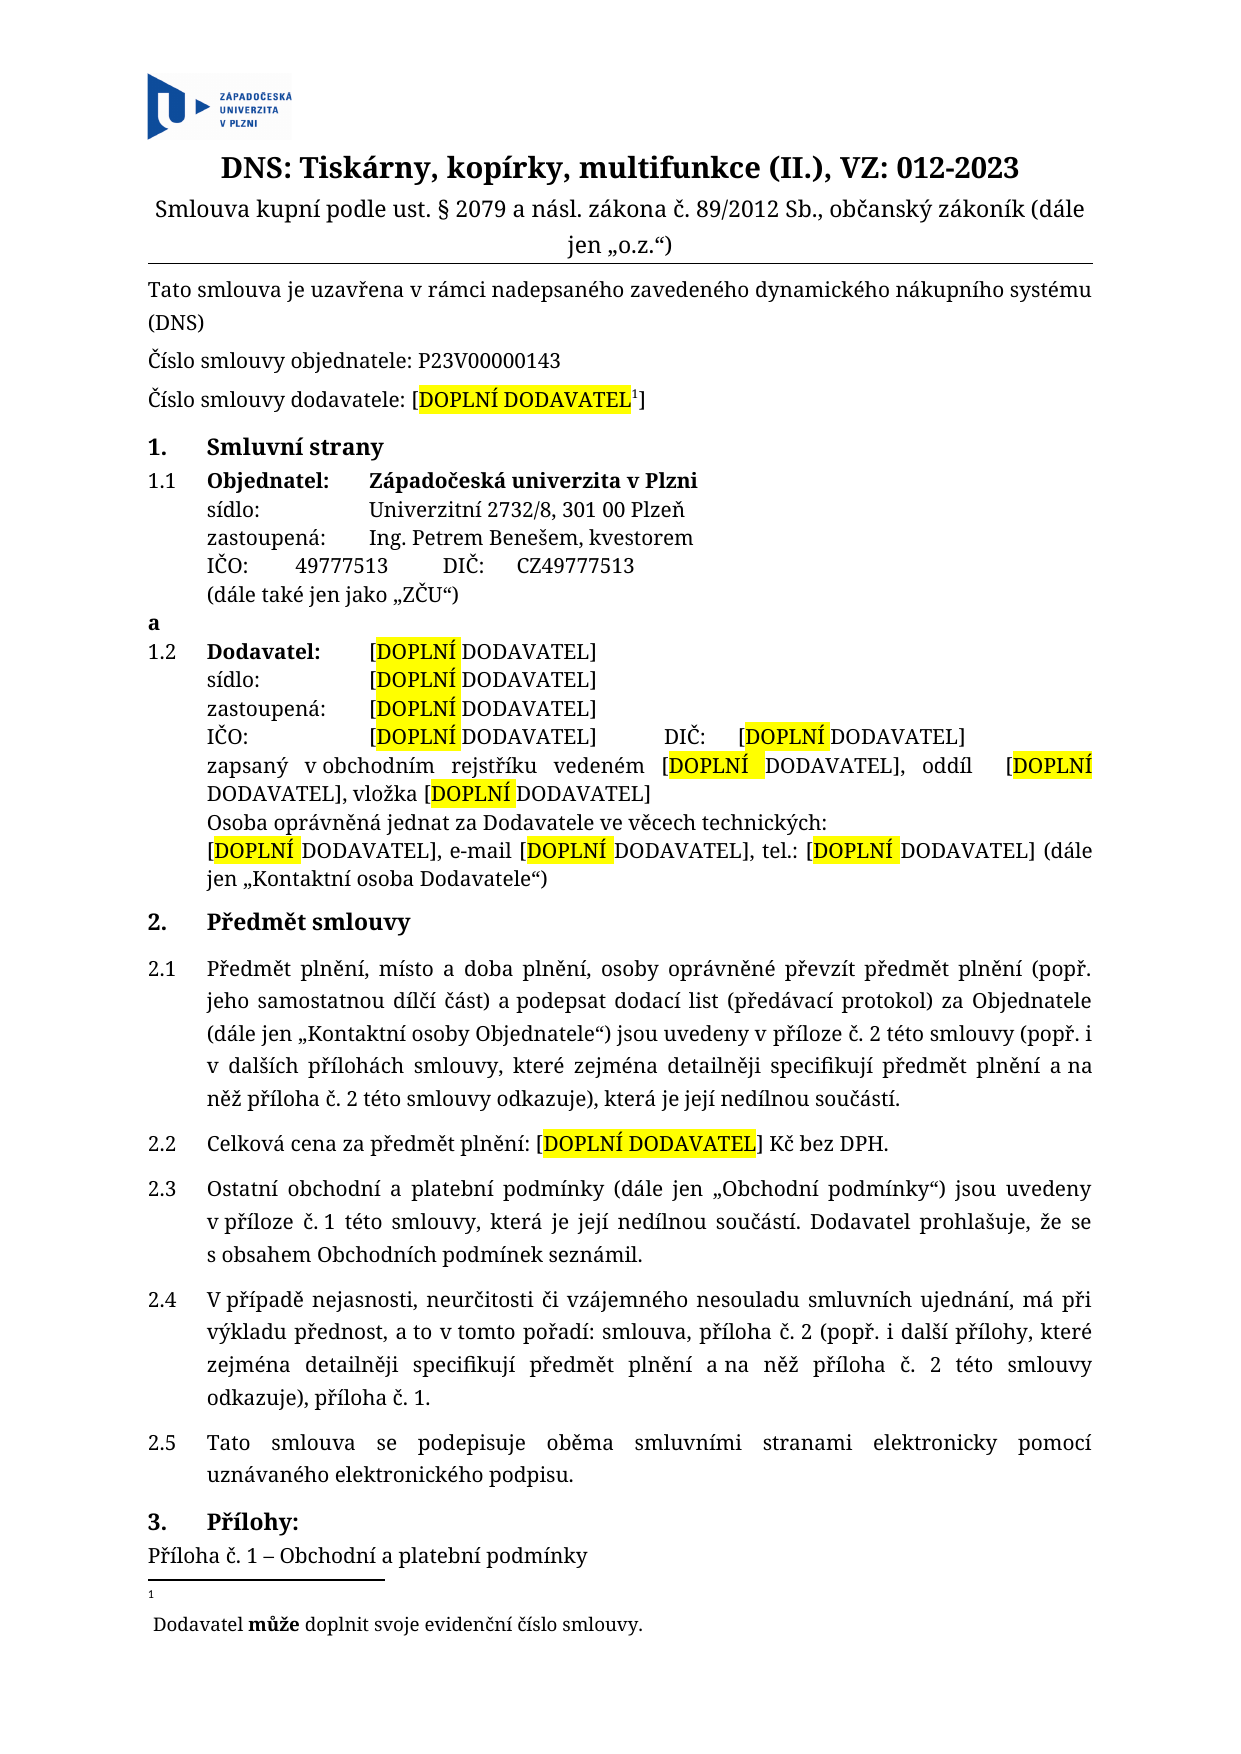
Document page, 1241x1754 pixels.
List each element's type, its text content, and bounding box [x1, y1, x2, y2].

list V případě nejasnosti, neurčitosti či vzájemného nesouladu smluvních ujednání, má při výkladu přednost, a to v tomto pořadí: smlouva, příloha č. 2 (popř. i další přílohy, které zejména detailněji specifikují předmět plnění a na něž příloha č. 2 této smlouvy odkazuje), příloha č. 1. [148, 1285, 1093, 1411]
text sídlo: Univerzitní 2732/8, 301 00 Plzeň [207, 495, 1093, 523]
list Dodavatel: [DOPLNÍ DODAVATEL] [461, 637, 1093, 665]
text zastoupená: [DOPLNÍ DODAVATEL] [461, 694, 1093, 722]
text Číslo smlouvy dodavatele: [DOPLNÍ DODAVATEL] [631, 385, 1093, 414]
text [DOPLNÍ DODAVATEL], e-mail [DOPLNÍ DODAVATEL], tel.: [DOPLNÍ DODAVATEL] (dále jen „Kontaktní osoba Dodavatele“) [207, 836, 1093, 893]
list Smluvní strany [148, 430, 1093, 462]
list Celková cena za předmět plnění: [DOPLNÍ DODAVATEL] Kč bez DPH. [148, 1129, 543, 1158]
text zastoupená: Ing. Petrem Benešem, kvestorem [207, 523, 1093, 552]
text sídlo: [DOPLNÍ DODAVATEL] [207, 665, 376, 694]
picture [147, 73, 292, 140]
text Číslo smlouvy dodavatele: [DOPLNÍ DODAVATEL] [148, 385, 419, 414]
list Objednatel: Západočeská univerzita v Plzni [148, 466, 1093, 495]
text Tato smlouva je uzavřena v rámci nadepsaného zavedeného dynamického nákupního systému (DNS) [148, 275, 1093, 336]
list Celková cena za předmět plnění: [DOPLNÍ DODAVATEL] Kč bez DPH. [756, 1129, 1093, 1158]
list Předmět smlouvy [148, 905, 1093, 937]
list Tato smlouva se podepisuje oběma smluvními stranami elektronicky pomocí uznávaného elektronického podpisu. [148, 1428, 1093, 1489]
list Přílohy: [148, 1505, 1093, 1537]
list Předmět plnění, místo a doba plnění, osoby oprávněné převzít předmět plnění (popř. jeho samostatnou dílčí část) a podepsat dodací list (předávací protokol) za Objednatele (dále jen „Kontaktní osoby Objednatele“) jsou uvedeny v příloze č. 2 této smlouvy (popř. i v dalších přílohách smlouvy, které zejména detailněji specifikují předmět plnění a na něž příloha č. 2 této smlouvy odkazuje), která je její nedílnou součástí. [148, 954, 1093, 1113]
text Číslo smlouvy objednatele: P23V00000143 [148, 346, 1093, 375]
text sídlo: [DOPLNÍ DODAVATEL] [461, 665, 1093, 694]
text zastoupená: [DOPLNÍ DODAVATEL] [207, 694, 376, 722]
text (dále také jen jako „ZČU“) [207, 580, 1093, 608]
text IČO: [DOPLNÍ DODAVATEL] DIČ: [DOPLNÍ DODAVATEL] [830, 722, 1093, 751]
text DNS: Tiskárny, kopírky, multifunkce (II.), VZ: 012-2023 [148, 148, 1093, 187]
text IČO: 49777513 DIČ: CZ49777513 [207, 552, 1093, 580]
text IČO: [DOPLNÍ DODAVATEL] DIČ: [DOPLNÍ DODAVATEL] [461, 722, 745, 751]
list Ostatní obchodní a platební podmínky (dále jen „Obchodní podmínky“) jsou uvedeny v příloze č. 1 této smlouvy, která je její nedílnou součástí. Dodavatel prohlašuje, že se s obsahem Obchodních podmínek seznámil. [148, 1174, 1093, 1268]
text Smlouva kupní podle ust. § 2079 a násl. zákona č. 89/2012 Sb., občanský zákoník (dále jen „o.z.“) [148, 193, 1093, 263]
list Dodavatel: [DOPLNÍ DODAVATEL] [148, 637, 376, 665]
text Osoba oprávněná jednat za Dodavatele ve věcech technických: [207, 808, 1093, 836]
text Příloha č. 1 – Obchodní a platební podmínky [148, 1541, 1093, 1570]
text a [148, 608, 1093, 637]
text zapsaný v obchodním rejstříku vedeném [DOPLNÍ DODAVATEL], oddíl [DOPLNÍ DODAVATEL], vložka [DOPLNÍ DODAVATEL] [207, 751, 1093, 808]
text IČO: [DOPLNÍ DODAVATEL] DIČ: [DOPLNÍ DODAVATEL] [207, 722, 376, 751]
